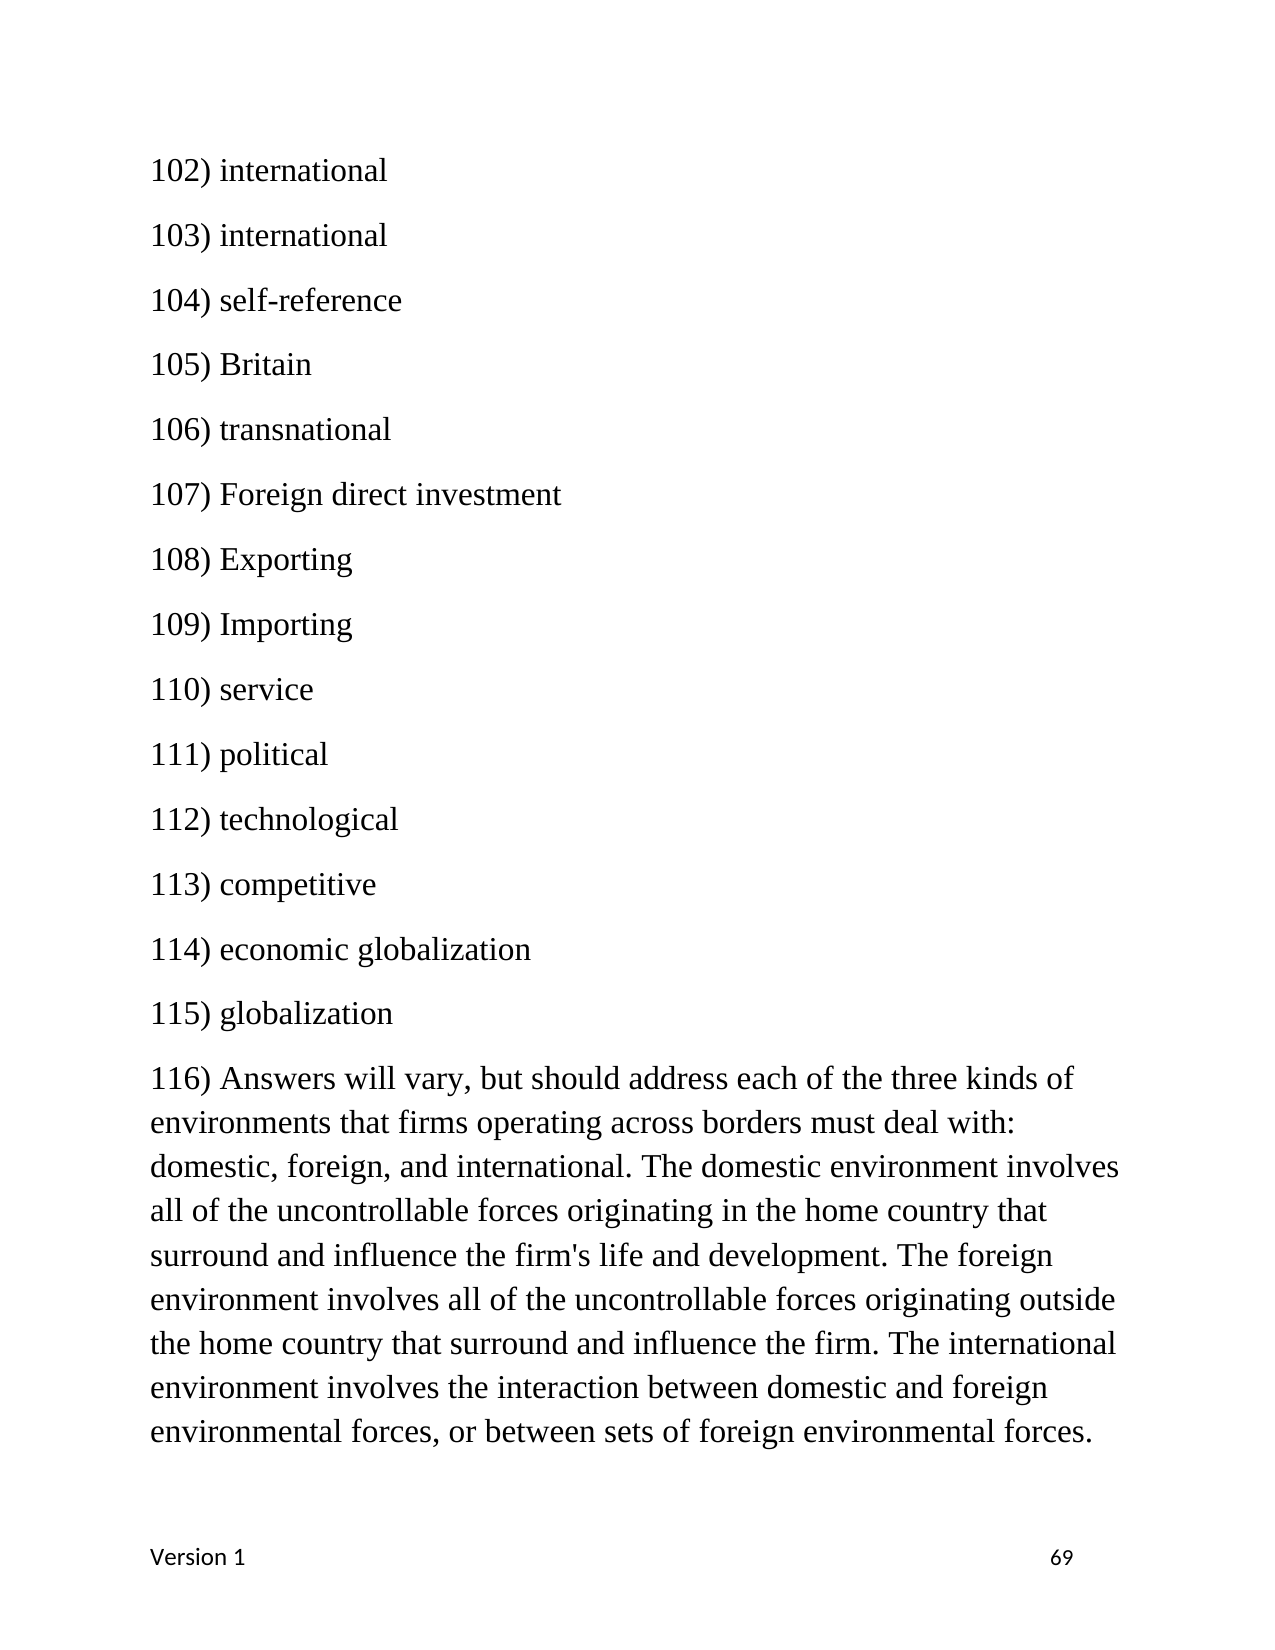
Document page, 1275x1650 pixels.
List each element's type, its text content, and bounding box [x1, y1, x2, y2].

text 116) Answers will vary, but should address each of the three kinds of environments that firms operating across borders must deal with: domestic, foreign, and international. The domestic environment involves all of the uncontrollable forces originating in the home country that surround and influence the firm's life and development. The foreign environment involves all of the uncontrollable forces originating outside the home country that surround and influence the firm. The international environment involves the interaction between domestic and foreign environmental forces, or between sets of foreign environmental forces. [150, 1058, 1125, 1449]
text 102) international [150, 150, 1125, 188]
text 108) Exporting [150, 539, 1125, 578]
text 109) Importing [150, 604, 1125, 643]
text 111) political [150, 734, 1125, 772]
text 105) Britain [150, 345, 1125, 383]
text 115) globalization [150, 994, 1125, 1032]
text 104) self-reference [150, 280, 1125, 318]
text 106) transnational [150, 409, 1125, 448]
text 113) competitive [150, 864, 1125, 902]
text 110) service [150, 669, 1125, 707]
text 103) international [150, 215, 1125, 253]
text 107) Foreign direct investment [150, 474, 1125, 513]
text 114) economic globalization [150, 929, 1125, 967]
text 112) technological [150, 799, 1125, 837]
